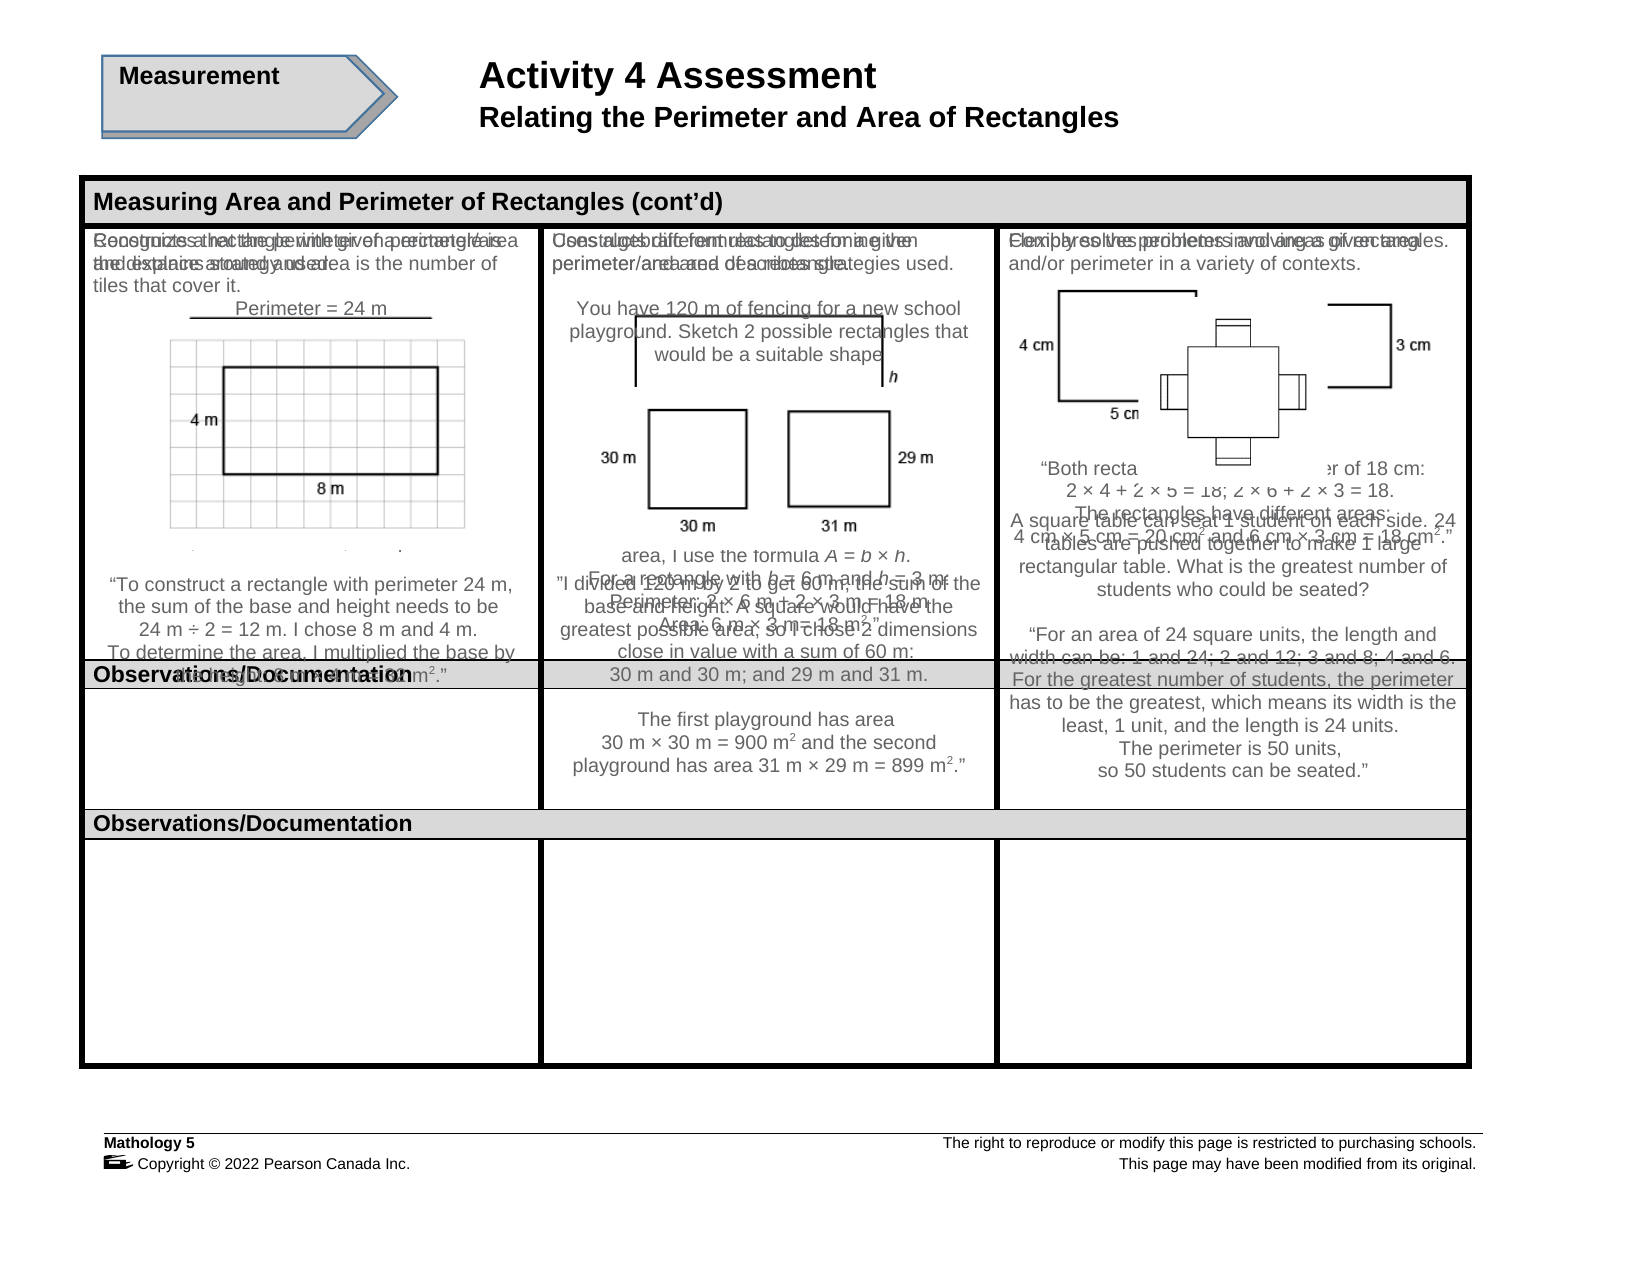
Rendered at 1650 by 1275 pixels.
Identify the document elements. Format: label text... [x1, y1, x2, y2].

table_cell Flexibly solves problems involving a given area and/or perimeter in a variety of contexts. A square table can seat 1 student on each side. 24 tables are pushed together to make 1 large rectangular table. What is the greatest number of students who could be seated? “For an area of 24 square units, the length and width can be: 1 and 24; 2 and 12; 3 and 8; 4 and 6. For the greatest number of students, the perimeter has to be the greatest, which means its width is the least, 1 unit, and the length is 24 units. The perimeter is 50 units, so 50 students can be seated.” [1000, 229, 1466, 809]
table_cell Observations/Documentation [85, 810, 1466, 838]
picture [1138, 297, 1328, 487]
picture [103, 1155, 134, 1169]
table_cell [544, 840, 994, 1063]
table_cell Constructs a rectangle with given perimeter/area and explains strategy used. Perimeter = 24 m “To construct a rectangle with perimeter 24 m, the sum of the base and height needs to be 24 m ÷ 2 = 12 m. I chose 8 m and 4 m. To determine the area, I multiplied the base by the height: 8 m × 4 m = 32 m2.” [85, 229, 538, 809]
table_cell Constructs different rectangles for a given perimeter/area and describes strategies used. You have 120 m of fencing for a new school playground. Sketch 2 possible rectangles that would be a suitable shape ”I divided 120 m by 2 to get 60 m, the sum of the base and height. A square would have the greatest possible area, so I chose 2 dimensions close in value with a sum of 60 m: 30 m and 30 m; and 29 m and 31 m. The first playground has area 30 m × 30 m = 900 m2 and the second playground has area 31 m × 29 m = 899 m2.” [544, 229, 994, 809]
picture [92, 319, 520, 550]
table_cell [85, 840, 538, 1063]
table_header Measuring Area and Perimeter of Rectangles (cont’d) [85, 181, 1466, 223]
table_cell [1000, 840, 1466, 1063]
picture [551, 387, 988, 550]
